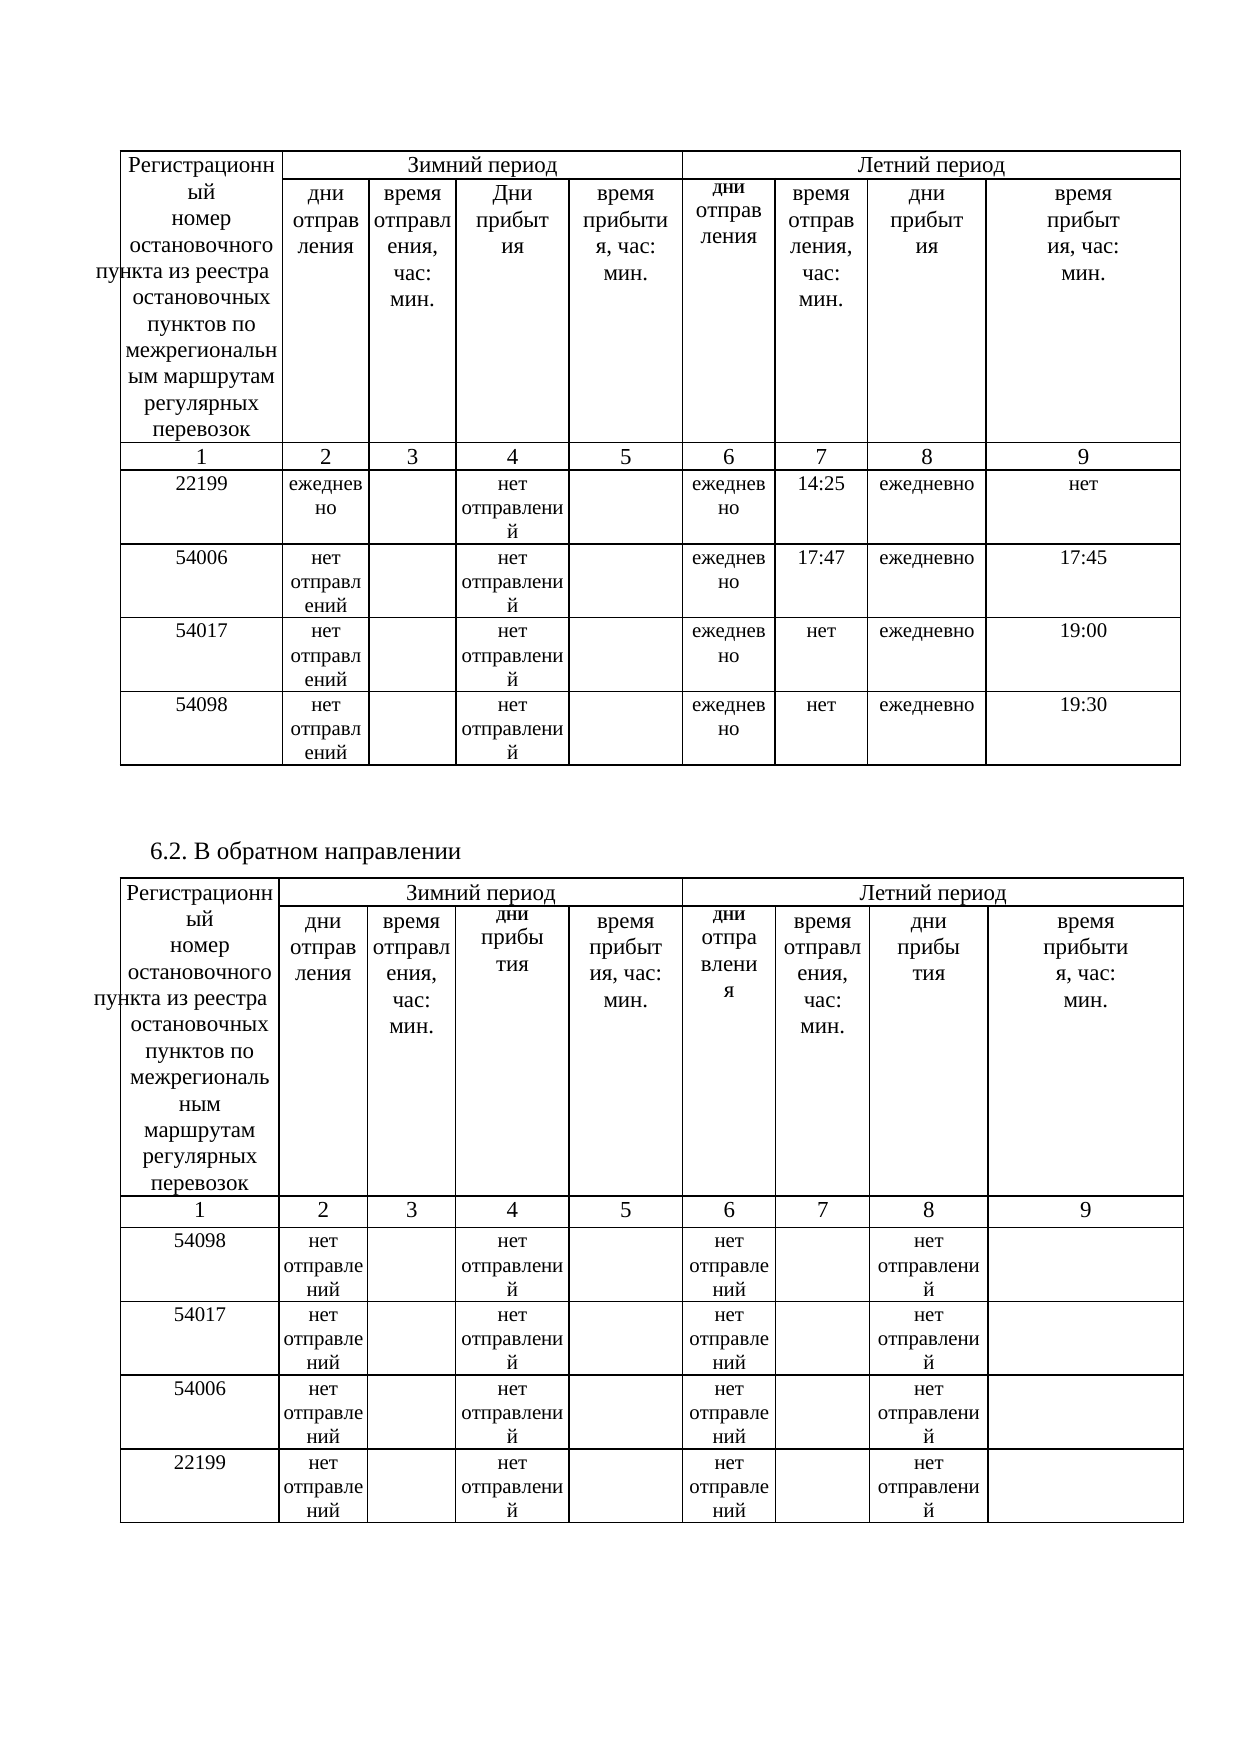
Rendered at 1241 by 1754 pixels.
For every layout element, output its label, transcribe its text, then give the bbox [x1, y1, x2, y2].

table_cell нет отправлений [280, 1228, 367, 1301]
table_cell 7 [776, 443, 867, 469]
table_cell ежедневно [868, 545, 985, 617]
table_cell время отправл ения, час: мин. [368, 907, 455, 1195]
table_cell [776, 1228, 869, 1301]
table_cell нет [987, 471, 1180, 543]
table_cell 54098 [121, 692, 282, 764]
table_cell время прибыти я, час: мин. [989, 907, 1183, 1195]
table_cell [570, 1228, 682, 1301]
table_header Зимний период [283, 152, 682, 178]
table_cell [570, 618, 682, 691]
table_header Регистрационный номер остановочного пункта из реестра остановочных пунктов по межрегиональным маршрутам регулярных перевозок [121, 152, 282, 441]
table_cell [368, 1450, 455, 1522]
table_cell 7 [776, 1197, 869, 1227]
table_cell нет отправлений [683, 1376, 775, 1448]
table_cell [570, 1450, 682, 1522]
table_cell 19:30 [987, 692, 1180, 764]
table_cell [989, 1228, 1183, 1301]
table_cell нет отправлений [870, 1228, 987, 1301]
table_cell нет отправлений [283, 692, 368, 764]
table_cell 54017 [121, 1302, 278, 1374]
table_cell [989, 1376, 1183, 1448]
table_cell дни прибыт ия [868, 180, 985, 441]
table_cell 1 [121, 1197, 278, 1227]
table_cell нет отправлений [683, 1228, 775, 1301]
table_cell нет [776, 618, 867, 691]
table_cell время прибыт ия, час: мин. [570, 907, 682, 1195]
table_cell 54017 [121, 618, 282, 691]
table_cell 54098 [121, 1228, 278, 1301]
table_cell 3 [370, 443, 455, 469]
table_cell [989, 1302, 1183, 1374]
table_cell нет отправлений [283, 618, 368, 691]
table_cell 22199 [121, 471, 282, 543]
table_cell 6 [683, 1197, 775, 1227]
table_cell нет отправлений [683, 1302, 775, 1374]
table_cell 8 [870, 1197, 987, 1227]
table_cell ежедневно [868, 618, 985, 691]
table_cell 17:47 [776, 545, 867, 617]
table_cell 4 [456, 1197, 568, 1227]
table_cell ежедневно [868, 471, 985, 543]
table_cell 2 [283, 443, 368, 469]
table_cell дни прибы тия [870, 907, 987, 1195]
text 6.2. В обратном направлении [150, 836, 1090, 865]
table_header Летний период [683, 152, 1180, 178]
table_cell нет отправлений [457, 545, 568, 617]
table_cell нет отправлений [870, 1376, 987, 1448]
table_cell 22199 [121, 1450, 278, 1522]
table_cell [368, 1302, 455, 1374]
table_header Летний период [683, 879, 1183, 905]
table_cell дни отправ ления [280, 907, 367, 1195]
table_cell [989, 1450, 1183, 1522]
table_cell дни отправ ления [283, 180, 368, 441]
table_cell нет [776, 692, 867, 764]
table_cell 9 [987, 443, 1180, 469]
table_cell [370, 692, 455, 764]
table_cell нет отправлений [457, 471, 568, 543]
table_cell нет отправлений [457, 618, 568, 691]
table_cell [776, 1376, 869, 1448]
table_cell нет отправлений [456, 1228, 568, 1301]
table_cell ежедневно [683, 692, 774, 764]
table_cell нет отправлений [456, 1302, 568, 1374]
table_cell ежедневно [683, 471, 774, 543]
table_cell нет отправлений [456, 1450, 568, 1522]
table_cell время отправ ления, час: мин. [776, 180, 867, 441]
table_cell [368, 1228, 455, 1301]
table_cell ежедневно [683, 545, 774, 617]
table_cell 3 [368, 1197, 455, 1227]
table_cell [776, 1302, 869, 1374]
table_cell ежедневно [283, 471, 368, 543]
table_cell 19:00 [987, 618, 1180, 691]
table_cell 5 [570, 443, 682, 469]
table_cell нет отправлений [870, 1302, 987, 1374]
table_cell ДНИ отправ ления [683, 180, 774, 441]
table_cell [570, 1302, 682, 1374]
table_cell 1 [121, 443, 282, 469]
table_cell 8 [868, 443, 985, 469]
table_cell нет отправлений [683, 1450, 775, 1522]
table_cell [368, 1376, 455, 1448]
table_cell 54006 [121, 545, 282, 617]
table_cell 4 [457, 443, 568, 469]
table_cell нет отправлений [456, 1376, 568, 1448]
table_cell 2 [280, 1197, 367, 1227]
table_cell 6 [683, 443, 774, 469]
table_cell [570, 1376, 682, 1448]
table_cell нет отправлений [280, 1376, 367, 1448]
table_cell ежедневно [868, 692, 985, 764]
table_cell нет отправлений [280, 1450, 367, 1522]
table_cell [570, 545, 682, 617]
table_cell время прибыти я, час: мин. [570, 180, 682, 441]
table_cell 17:45 [987, 545, 1180, 617]
table_cell нет отправлений [457, 692, 568, 764]
table_cell ежедневно [683, 618, 774, 691]
table_cell 9 [989, 1197, 1183, 1227]
table_cell [776, 1450, 869, 1522]
table_header Зимний период [280, 879, 682, 905]
table_cell 54006 [121, 1376, 278, 1448]
table_header Регистрационный номер остановочного пункта из реестра остановочных пунктов по межрегиональным маршрутам регулярных перевозок [121, 879, 278, 1195]
table_cell 14:25 [776, 471, 867, 543]
table_cell время прибыт ия, час: мин. [987, 180, 1180, 441]
table_cell время отправл ения, час: мин. [370, 180, 455, 441]
table_cell 5 [570, 1197, 682, 1227]
table_cell ДНИ отпра влени я [683, 907, 775, 1195]
table_cell Дни прибыт ия [457, 180, 568, 441]
table_cell ДНИ прибы тия [456, 907, 568, 1195]
table_cell [370, 545, 455, 617]
table_cell [370, 618, 455, 691]
table_cell [570, 692, 682, 764]
table_cell нет отправлений [280, 1302, 367, 1374]
table_cell нет отправлений [870, 1450, 987, 1522]
table_cell нет отправлений [283, 545, 368, 617]
table_cell [570, 471, 682, 543]
table_cell время отправл ения, час: мин. [776, 907, 869, 1195]
table_cell [370, 471, 455, 543]
